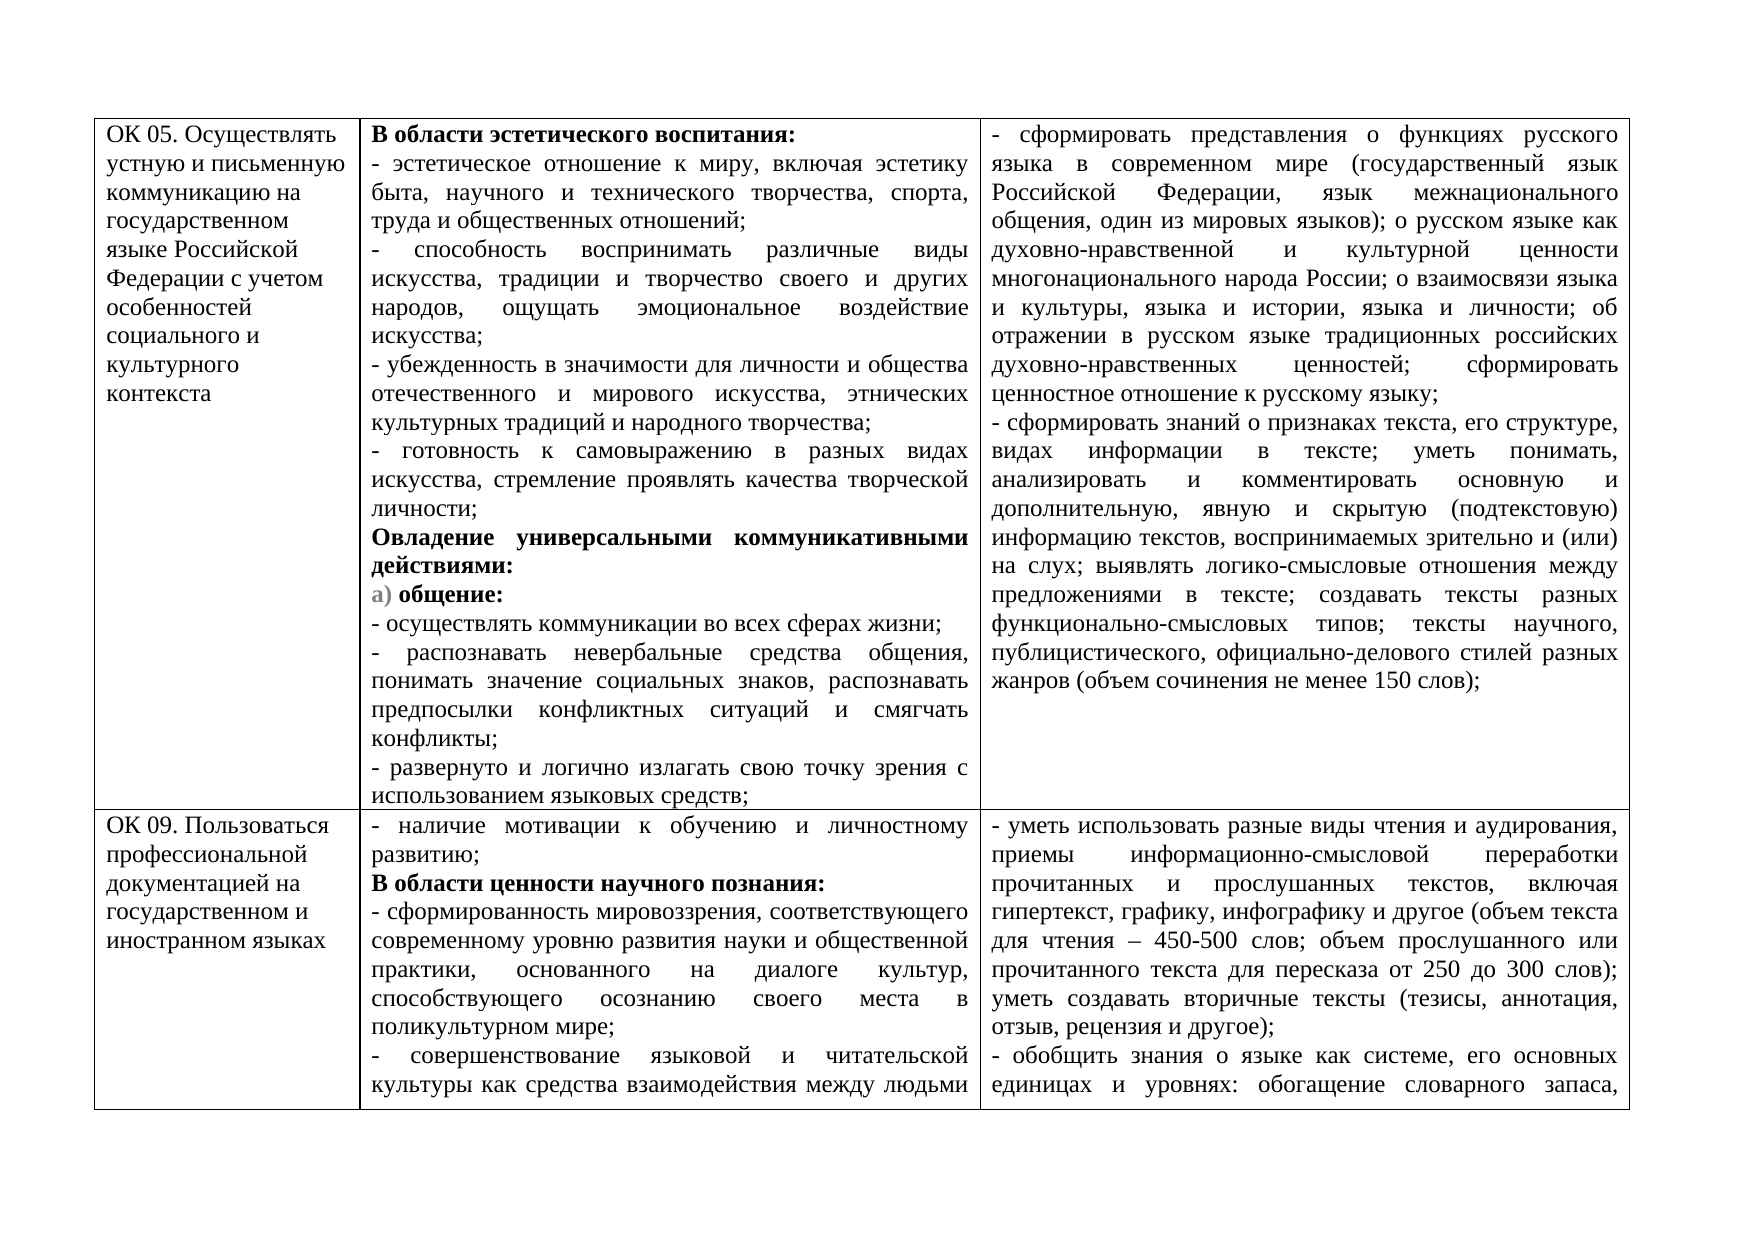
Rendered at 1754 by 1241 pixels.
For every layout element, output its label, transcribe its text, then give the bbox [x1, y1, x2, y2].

table_cell - сформировать представления о функциях русского языка в современном мире (государственный язык Российской Федерации, язык межнационального общения, один из мировых языков); о русском языке как духовно-нравственной и культурной ценности многонационального народа России; о взаимосвязи языка и культуры, языка и истории, языка и личности; об отражении в русском языке традиционных российских духовно-нравственных ценностей; сформировать ценностное отношение к русскому языку; - сформировать знаний о признаках текста, его структуре, видах информации в тексте; уметь понимать, анализировать и комментировать основную и дополнительную, явную и скрытую (подтекстовую) информацию текстов, воспринимаемых зрительно и (или) на слух; выявлять логико-смысловые отношения между предложениями в тексте; создавать тексты разных функционально-смысловых типов; тексты научного, публицистического, официально-делового стилей разных жанров (объем сочинения не менее 150 слов); [981, 119, 1629, 809]
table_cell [95, 810, 359, 1109]
table_cell ОК 05. Осуществлять устную и письменную коммуникацию на государственном языке Российской Федерации с учетом особенностей социального и культурного контекста [95, 119, 359, 809]
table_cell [981, 810, 1629, 1109]
table_cell В области эстетического воспитания: - эстетическое отношение к миру, включая эстетику быта, научного и технического творчества, спорта, труда и общественных отношений; - способность воспринимать различные виды искусства, традиции и творчество своего и других народов, ощущать эмоциональное воздействие искусства; - убежденность в значимости для личности и общества отечественного и мирового искусства, этнических культурных традиций и народного творчества; - готовность к самовыражению в разных видах искусства, стремление проявлять качества творческой личности; Овладение универсальными коммуникативными действиями: а) общение: - осуществлять коммуникации во всех сферах жизни; - распознавать невербальные средства общения, понимать значение социальных знаков, распознавать предпосылки конфликтных ситуаций и смягчать конфликты; - развернуто и логично излагать свою точку зрения с использованием языковых средств; [361, 119, 980, 809]
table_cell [361, 810, 980, 1109]
